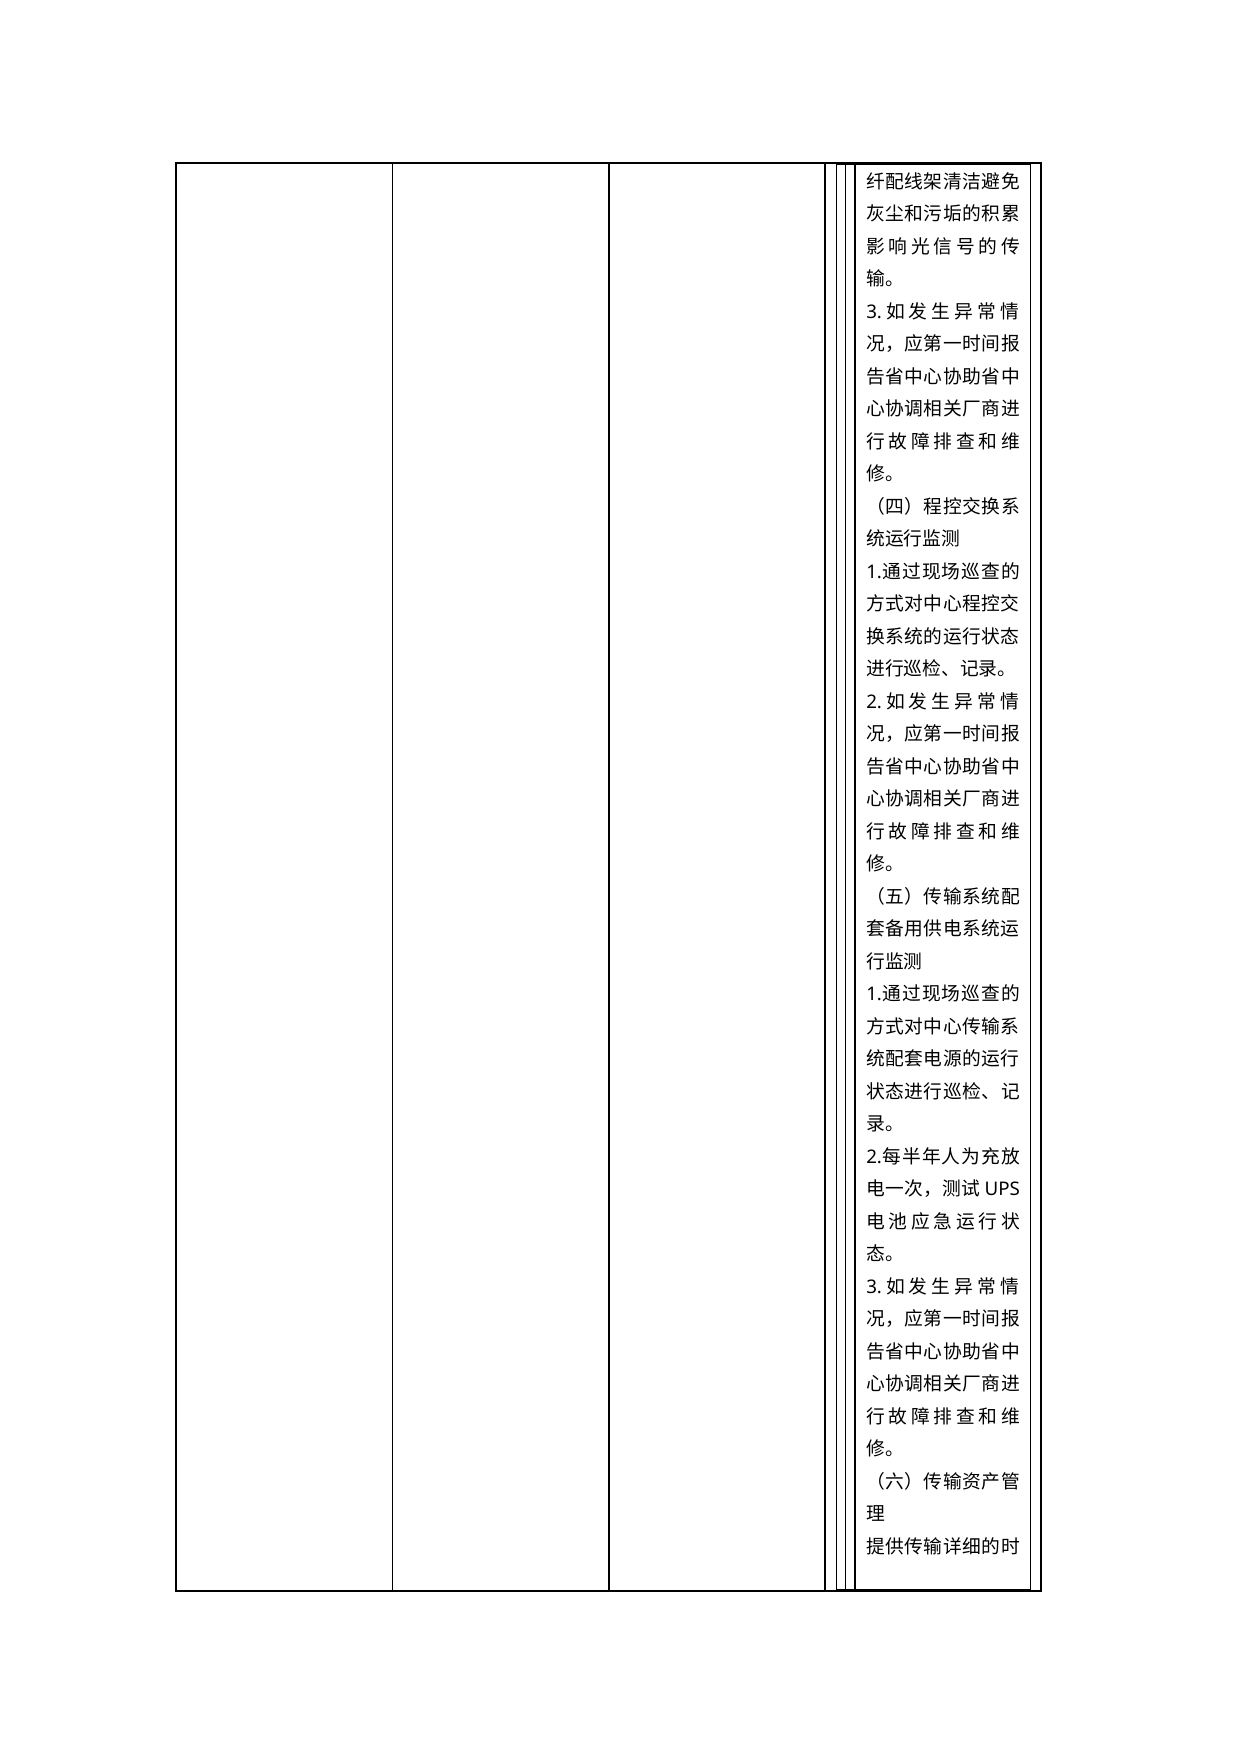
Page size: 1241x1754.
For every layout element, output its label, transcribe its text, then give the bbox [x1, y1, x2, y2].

table_cell [826, 164, 836, 1590]
table_cell [1031, 164, 1040, 1590]
table_cell [610, 164, 824, 1590]
table_cell [856, 165, 1030, 1589]
table_cell [837, 165, 845, 1589]
table_cell [846, 165, 854, 1589]
table_cell [177, 164, 392, 1590]
table_cell 1 [393, 164, 608, 1590]
